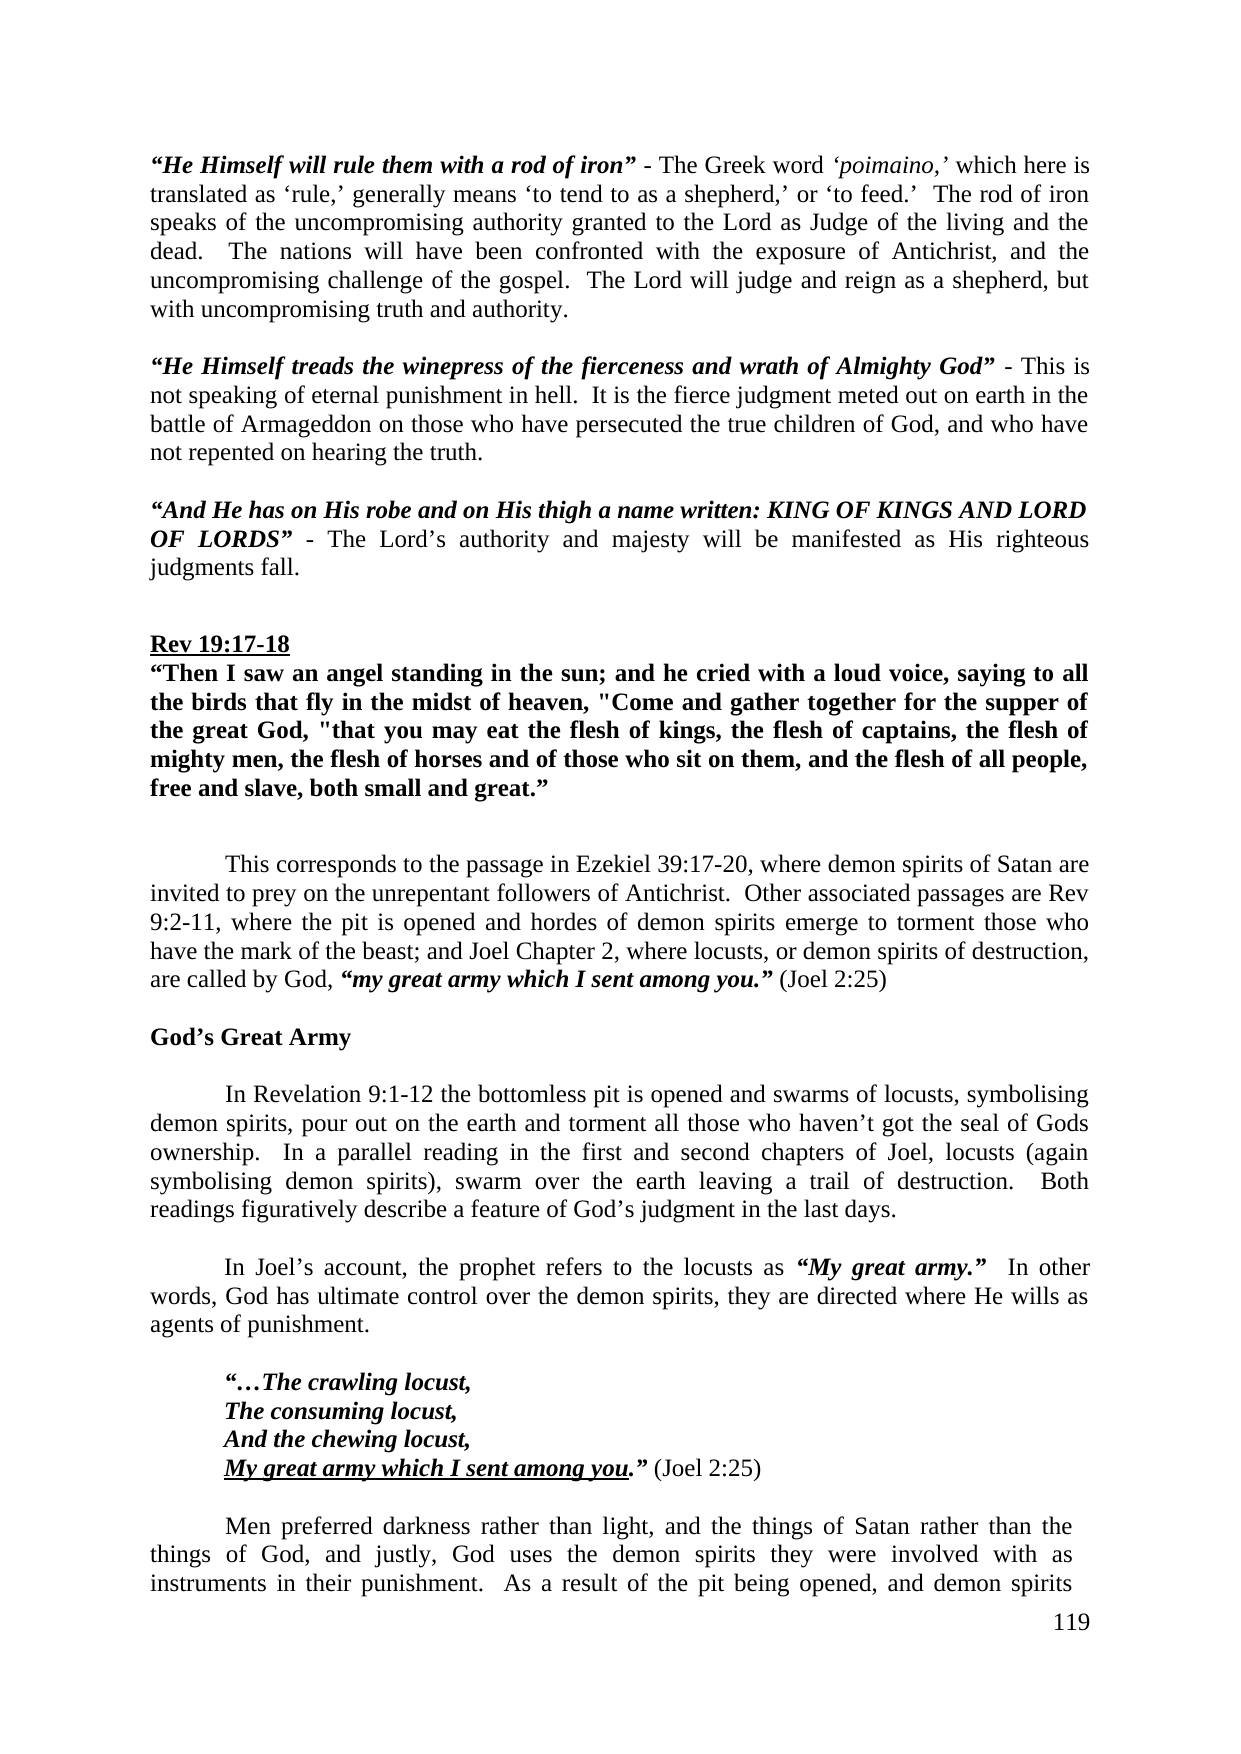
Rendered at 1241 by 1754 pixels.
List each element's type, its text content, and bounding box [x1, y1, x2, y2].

text In Revelation 9:1-12 the bottomless pit is opened and swarms of locusts, symbolising demon spirits, pour out on the earth and torment all those who haven’t got the seal of Gods ownership. In a parallel reading in the first and second chapters of Joel, locusts (again symbolising demon spirits), swarm over the earth leaving a trail of destruction. Both readings figuratively describe a feature of God’s judgment in the last days. [150, 1079, 1090, 1223]
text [150, 1511, 1074, 1597]
text My great army which I sent among you.” (Joel 2:25) [224, 1453, 1090, 1482]
text This corresponds to the passage in Ezekiel 39:17-20, where demon spirits of Satan are invited to prey on the unrepentant followers of Antichrist. Other associated passages are Rev 9:2-11, where the pit is opened and hordes of demon spirits emerge to torment those who have the mark of the beast; and Joel Chapter 2, where locusts, or demon spirits of destruction, are called by God, “my great army which I sent among you.” (Joel 2:25) [150, 849, 1090, 993]
text “And He has on His robe and on His thigh a name written: KING OF KINGS AND LORD OF LORDS” - The Lord’s authority and majesty will be manifested as His righteous judgments fall. [150, 495, 1090, 581]
text Rev 19:17-18 [150, 629, 1090, 658]
text “He Himself will rule them with a rod of iron” - The Greek word ‘poimaino,’ which here is translated as ‘rule,’ generally means ‘to tend to as a shepherd,’ or ‘to feed.’ The rod of iron speaks of the uncompromising authority granted to the Lord as Judge of the living and the dead. The nations will have been confronted with the exposure of Antichrist, and the uncompromising challenge of the gospel. The Lord will judge and reign as a shepherd, but with uncompromising truth and authority. [150, 150, 1090, 322]
text And the chewing locust, [224, 1424, 1074, 1453]
text God’s Great Army [150, 1022, 1090, 1051]
text “…The crawling locust, [224, 1367, 1074, 1396]
text “He Himself treads the winepress of the fierceness and wrath of Almighty God” - This is not speaking of eternal punishment in hell. It is the fierce judgment meted out on earth in the battle of Armageddon on those who have persecuted the true children of God, and who have not repented on hearing the truth. [150, 351, 1090, 466]
text In Joel’s account, the prophet refers to the locusts as “My great army.” In other words, God has ultimate control over the demon spirits, they are directed where He wills as agents of punishment. [150, 1252, 1090, 1338]
text The consuming locust, [224, 1396, 1074, 1424]
text “Then I saw an angel standing in the sun; and he cried with a loud voice, saying to all the birds that fly in the midst of heaven, "Come and gather together for the supper of the great God, "that you may eat the flesh of kings, the flesh of captains, the flesh of mighty men, the flesh of horses and of those who sit on them, and the flesh of all people, free and slave, both small and great.” [150, 658, 1090, 802]
